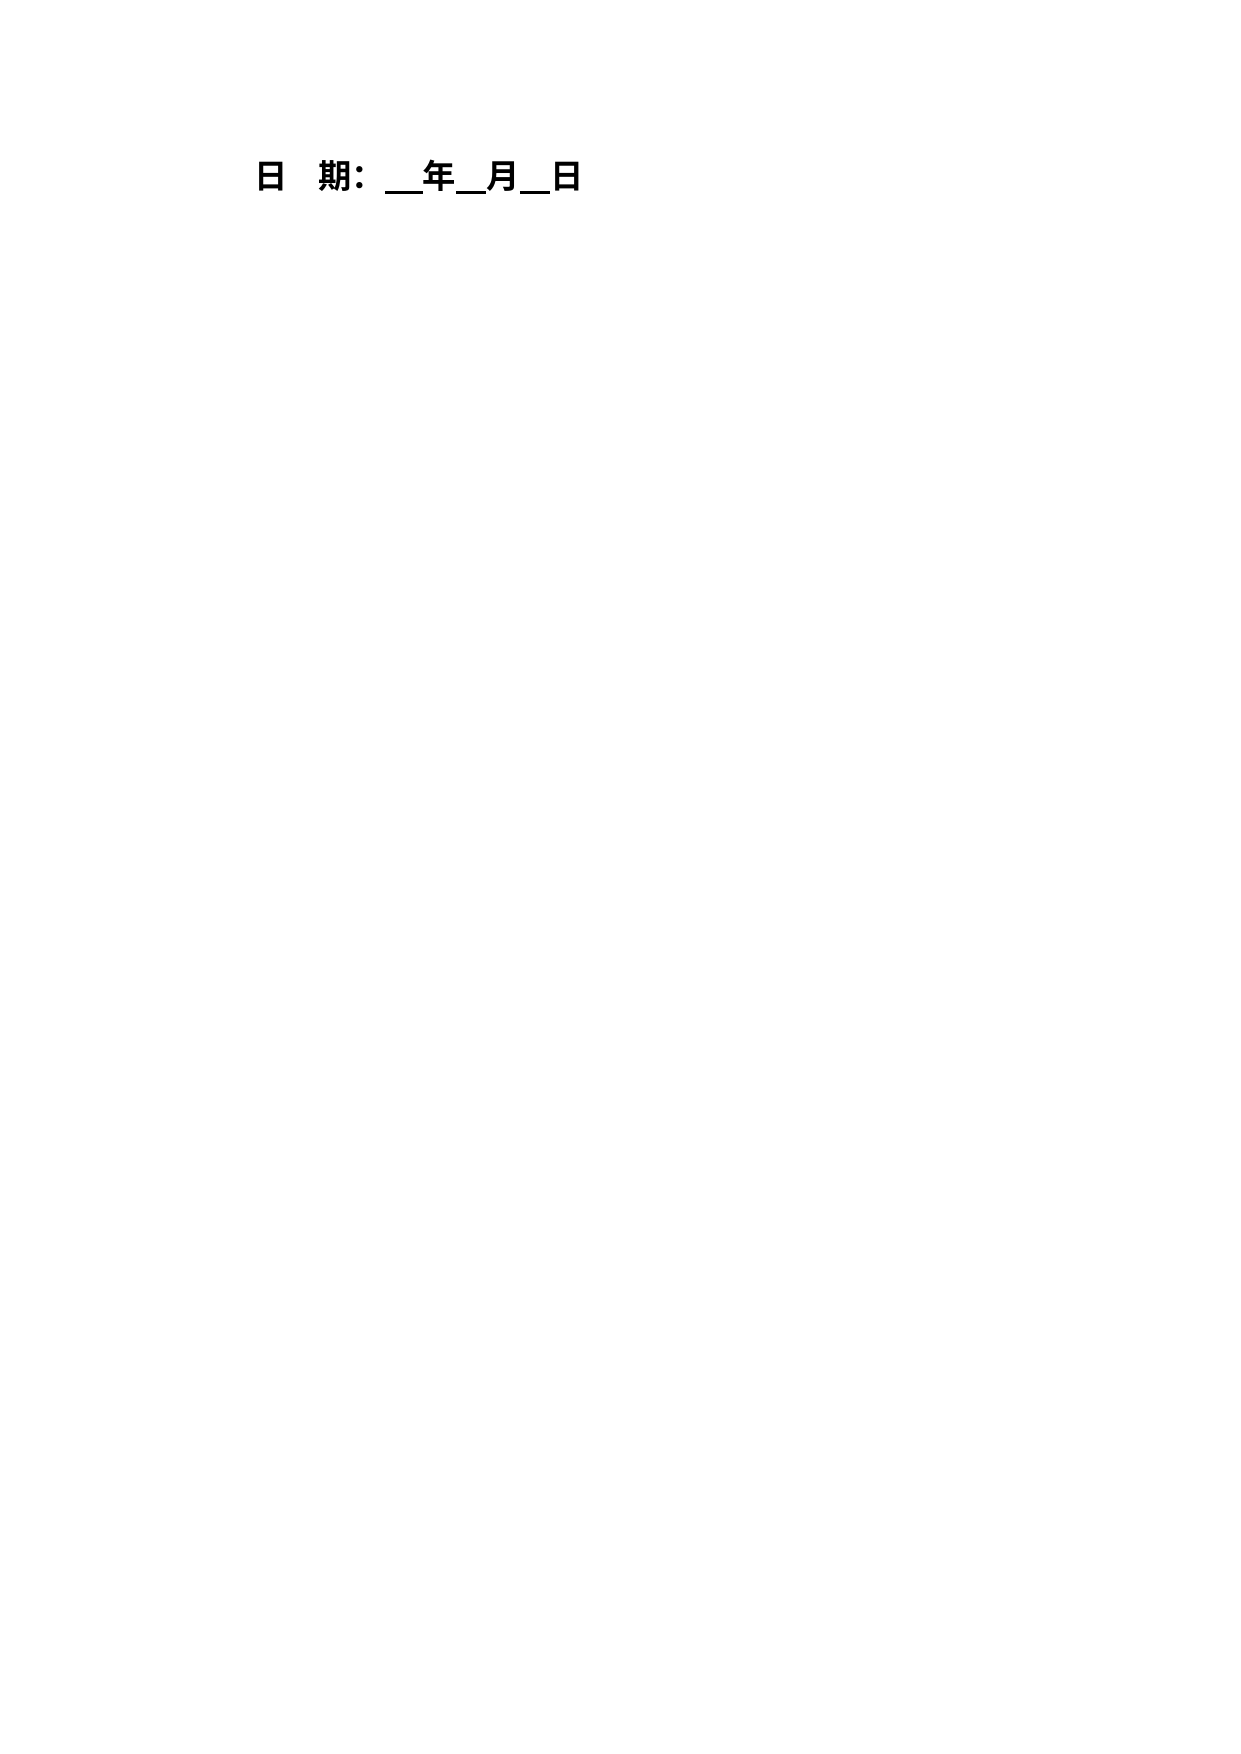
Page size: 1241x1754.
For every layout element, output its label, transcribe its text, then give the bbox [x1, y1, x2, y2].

text 日 期： 年 月 日 [187, 150, 1053, 198]
